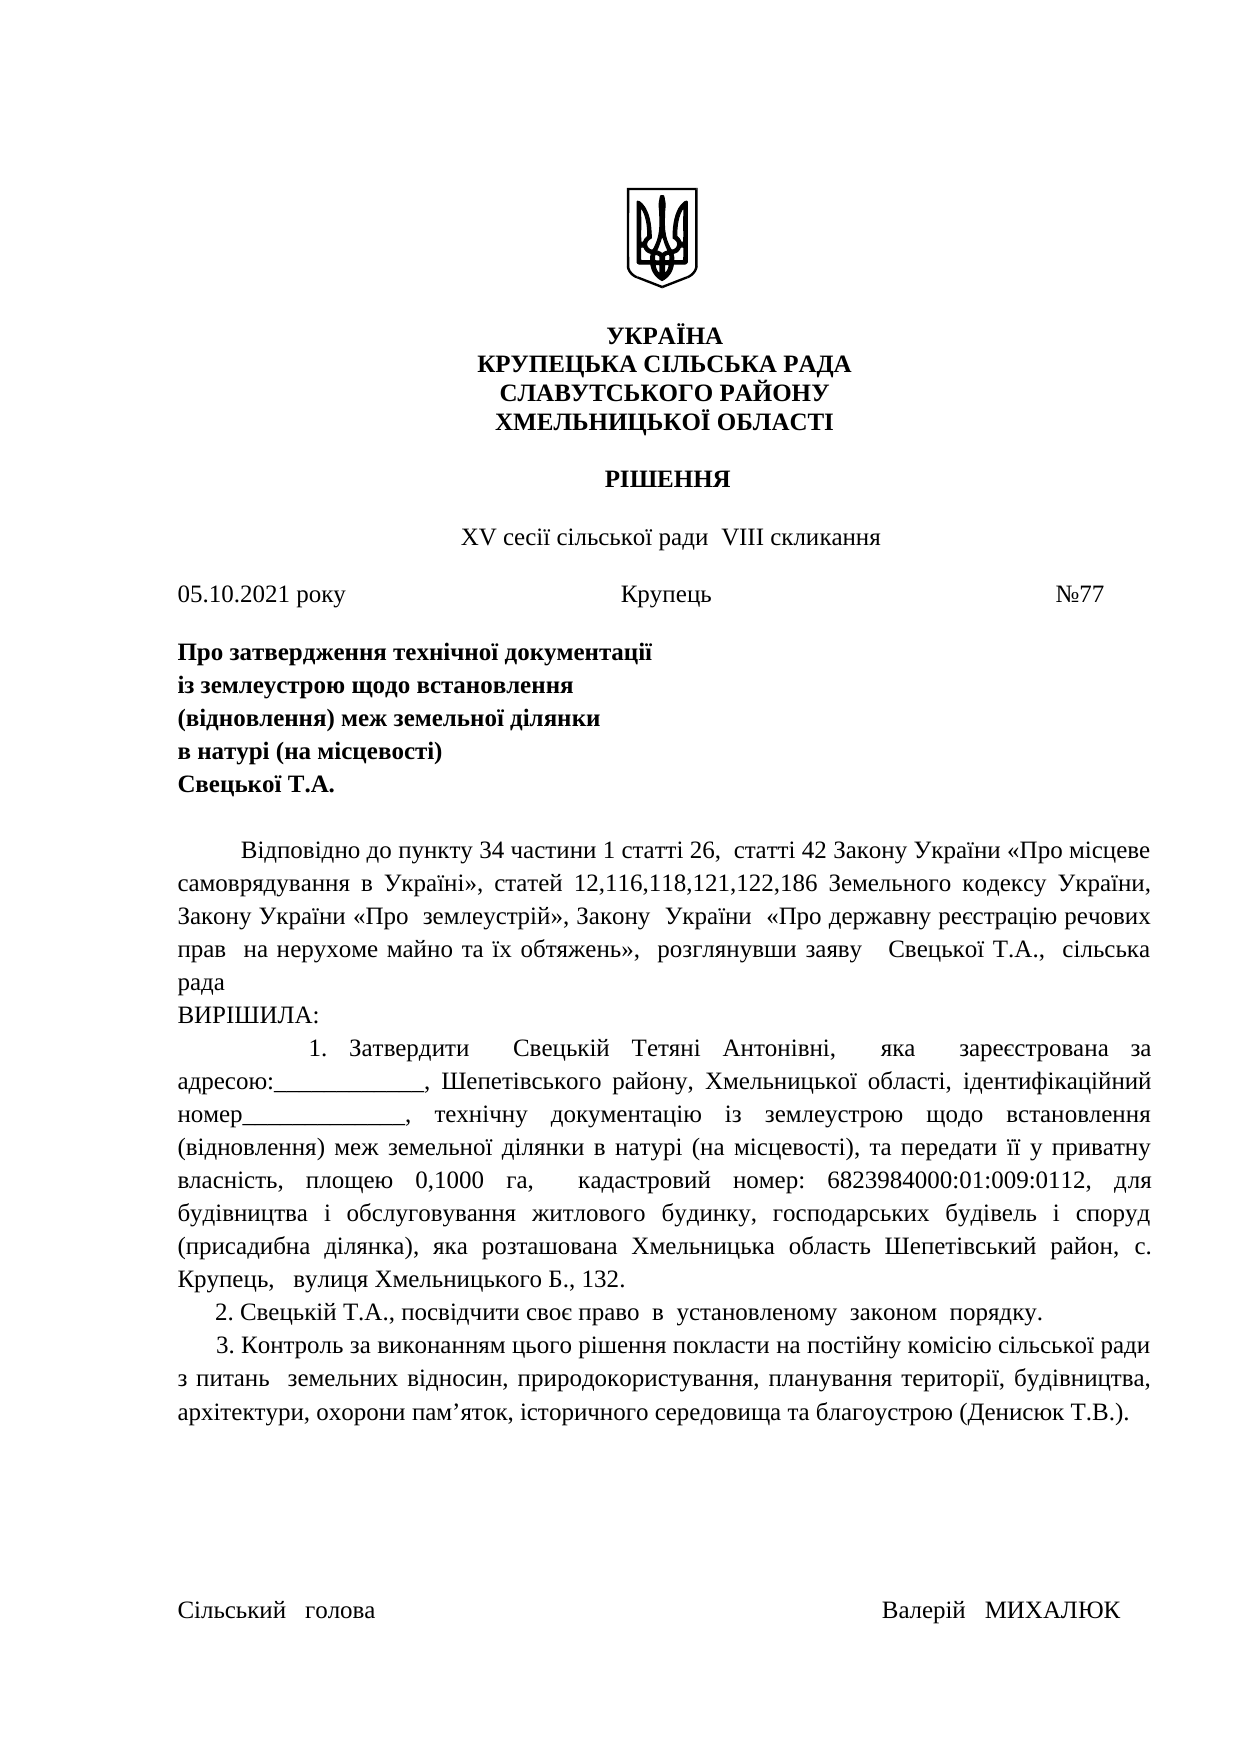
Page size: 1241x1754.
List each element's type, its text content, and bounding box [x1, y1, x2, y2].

text Відповідно до пункту 34 частини 1 статті 26, статті 42 Закону України «Про місцеве самоврядування в Україні», статей 12,116,118,121,122,186 Земельного кодексу України, Закону України «Про землеустрій», Закону України «Про державну реєстрацію речових прав на нерухоме майно та їх обтяжень», розглянувши заяву Свецької Т.А., сільська рада [177, 835, 1152, 996]
text (відновлення) меж земельної ділянки [177, 703, 1152, 732]
text Сільський голова Валерій МИХАЛЮК [177, 1595, 1152, 1623]
text 1. Затвердити Свецькій Тетяні Антонівні, яка зареєстрована за адресою:____________, Шепетівського району, Хмельницької області, ідентифікаційний номер_____________, технічну документацію із землеустрою щодо встановлення (відновлення) меж земельної ділянки в натурі (на місцевості), та передати її у приватну власність, площею 0,1000 га, кадастровий номер: 6823984000:01:009:0112, для будівництва і обслуговування житлового будинку, господарських будівель і споруд (присадибна ділянка), яка розташована Хмельницька область Шепетівський район, с. Крупець, вулиця Хмельницького Б., 132. [177, 1033, 1152, 1293]
text УКРАЇНА [177, 321, 1152, 349]
text ХМЕЛЬНИЦЬКОЇ ОБЛАСТІ [177, 407, 1152, 436]
text 05.10.2021 року Крупець №77 [177, 579, 1152, 608]
text Свецької Т.А. [177, 769, 1152, 798]
text КРУПЕЦЬКА СІЛЬСЬКА РАДА [177, 349, 1152, 378]
text 2. Свецькій Т.А., посвідчити своє право в установленому законом порядку. [177, 1297, 1152, 1326]
text Про затвердження технічної документації [177, 637, 1152, 666]
text ХV сесії сільської ради VІІІ скликання [177, 522, 1152, 551]
text 3. Контроль за виконанням цього рішення покласти на постійну комісію сільської ради з питань земельних відносин, природокористування, планування території, будівництва, архітектури, охорони пам’яток, історичного середовища та благоустрою (Денисюк Т.В.). [177, 1331, 1152, 1425]
text СЛАВУТСЬКОГО РАЙОНУ [177, 378, 1152, 407]
text із землеустрою щодо встановлення [177, 670, 1152, 699]
text в натурі (на місцевості) [177, 736, 1152, 765]
text ВИРІШИЛА: [177, 1000, 1152, 1029]
text РІШЕННЯ [177, 464, 1152, 493]
